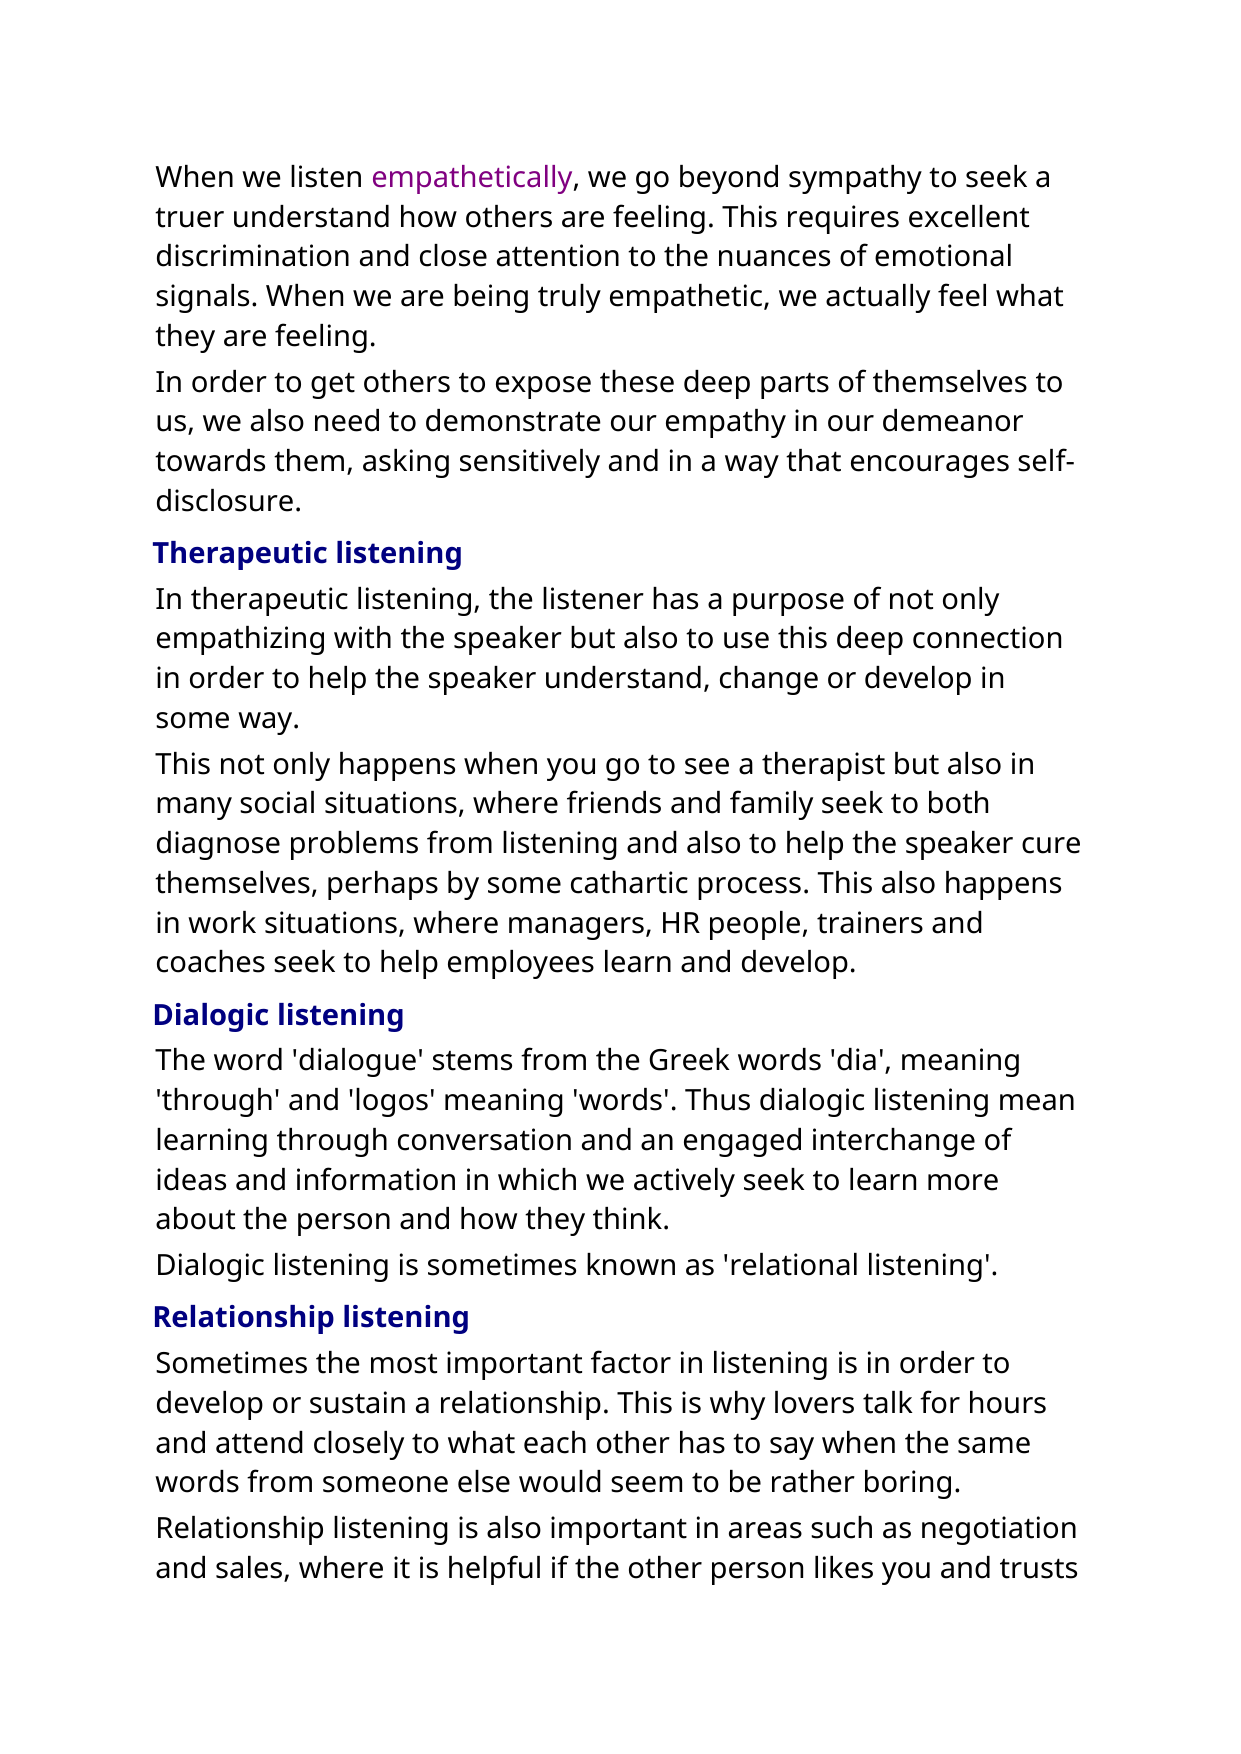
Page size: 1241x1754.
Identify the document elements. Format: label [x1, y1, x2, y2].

table_header [152, 150, 1090, 1587]
